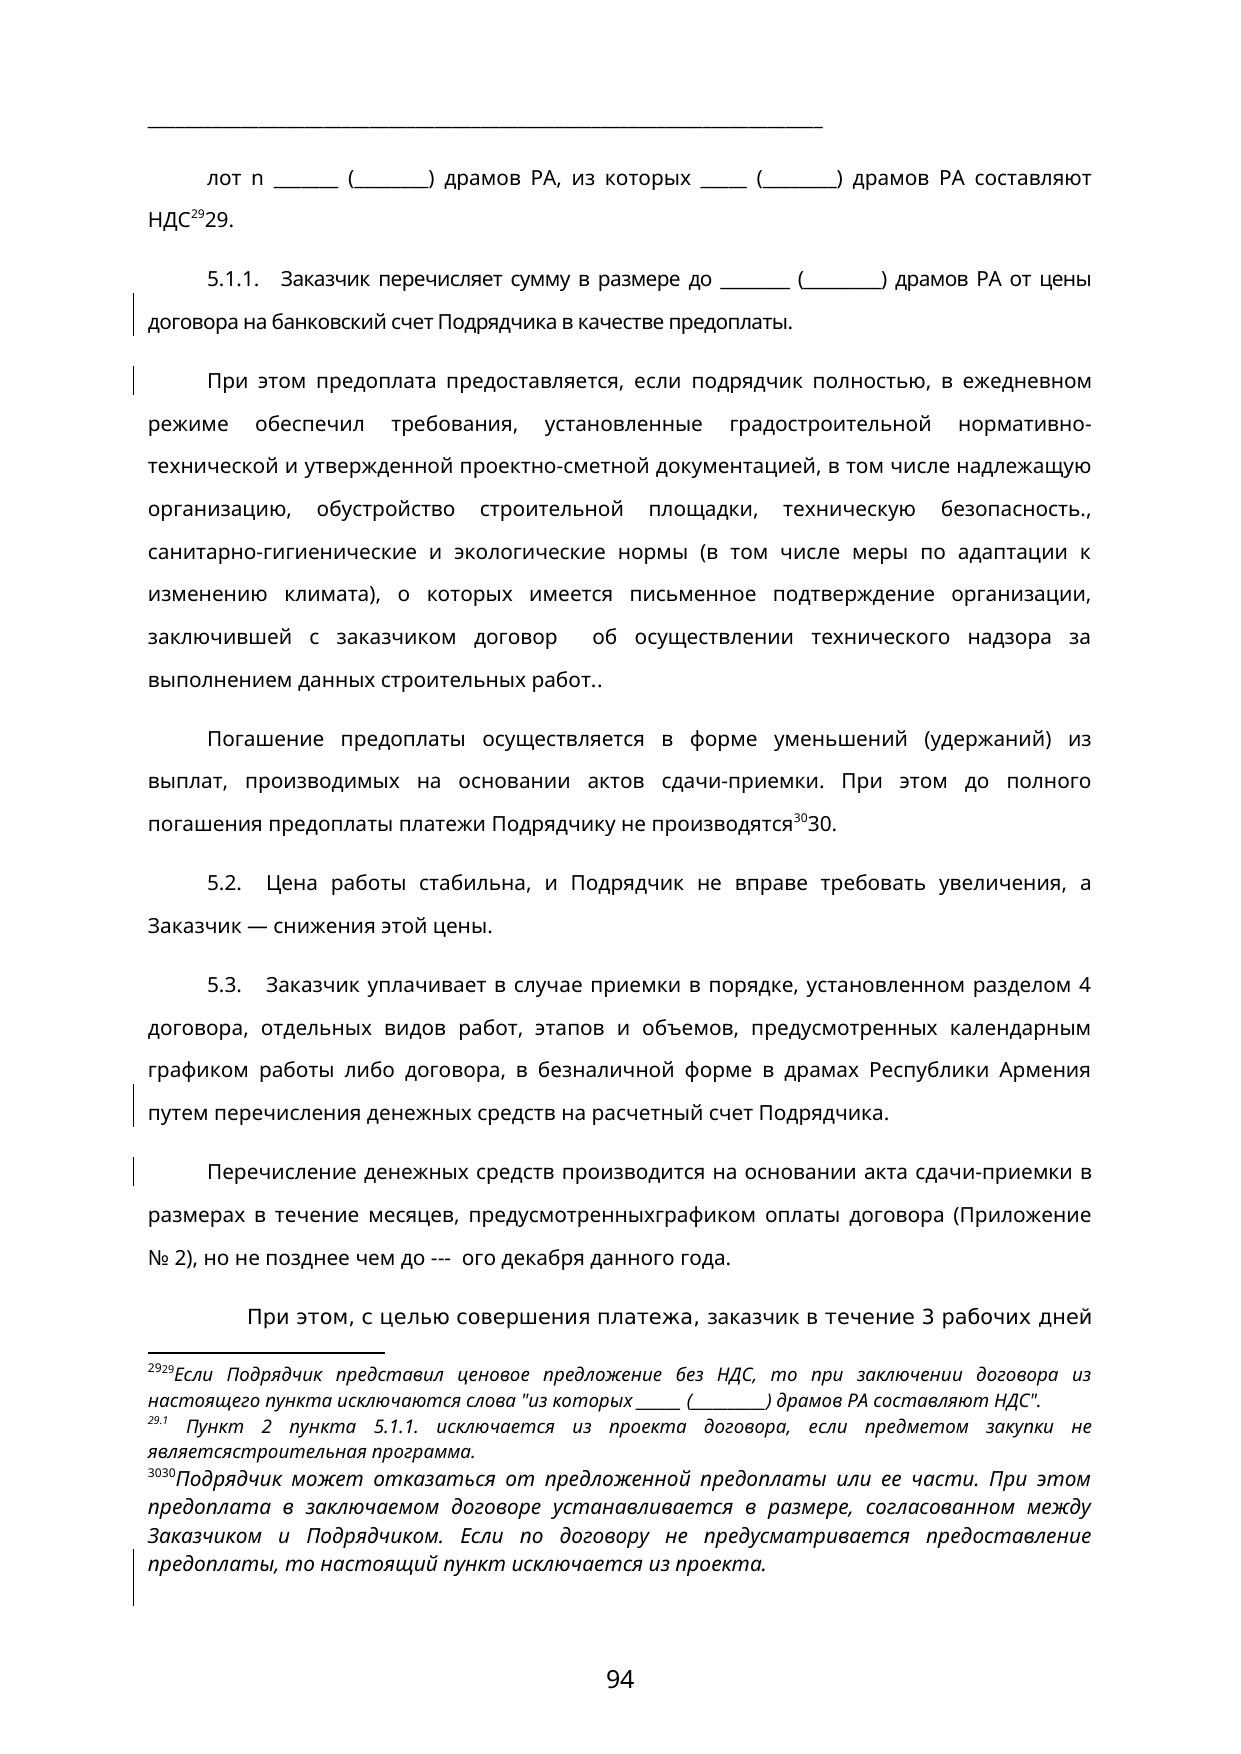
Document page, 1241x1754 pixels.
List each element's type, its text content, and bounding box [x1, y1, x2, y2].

text лот n _______ (________) драмов РА, из которых _____ (________) драмов РА составляют НДС29. [148, 163, 1092, 234]
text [148, 1302, 1092, 1330]
text 5.2. Цена работы стабильна, и Подрядчик не вправе требовать увеличения, а Заказчик — снижения этой цены. [148, 868, 1092, 939]
text 5.1.1. Заказчик перечисляет сумму в размере до ________ (_________) драмов РА от цены договора на банковский счет Подрядчика в качестве предоплаты. [148, 264, 1092, 336]
text При этом предоплата предоставляется, если подрядчик полностью, в ежедневном режиме обеспечил требования, установленные градостроительной нормативно-технической и утвержденной проектно-сметной документацией, в том числе надлежащую организацию, обустройство строительной площадки, техническую безопасность., санитарно-гигиенические и экологические нормы (в том числе меры по адаптации к изменению климата), о которых имеется письменное подтверждение организации, заключившей с заказчиком договор об осуществлении технического надзора за выполнением данных строительных работ.. [148, 366, 1092, 693]
text Погашение предоплаты осуществляется в форме уменьшений (удержаний) из выплат, производимых на основании актов сдачи-приемки. При этом до полного погашения предоплаты платежи Подрядчику не производятся30. [148, 724, 1092, 838]
text Перечисление денежных средств производится на основании акта сдачи-приемки в размерах в течение месяцев, предусмотренныхграфиком оплаты договора (Приложение № 2), но не позднее чем до --- ого декабря данного года. [148, 1157, 1092, 1271]
text _________________________________________________________________________ [148, 103, 1092, 132]
text 5.3. Заказчик уплачивает в случае приемки в порядке, установленном разделом 4 договора, отдельных видов работ, этапов и объемов, предусмотренных календарным графиком работы либо договора, в безналичной форме в драмах Республики Армения путем перечисления денежных средств на расчетный счет Подрядчика. [148, 970, 1092, 1127]
